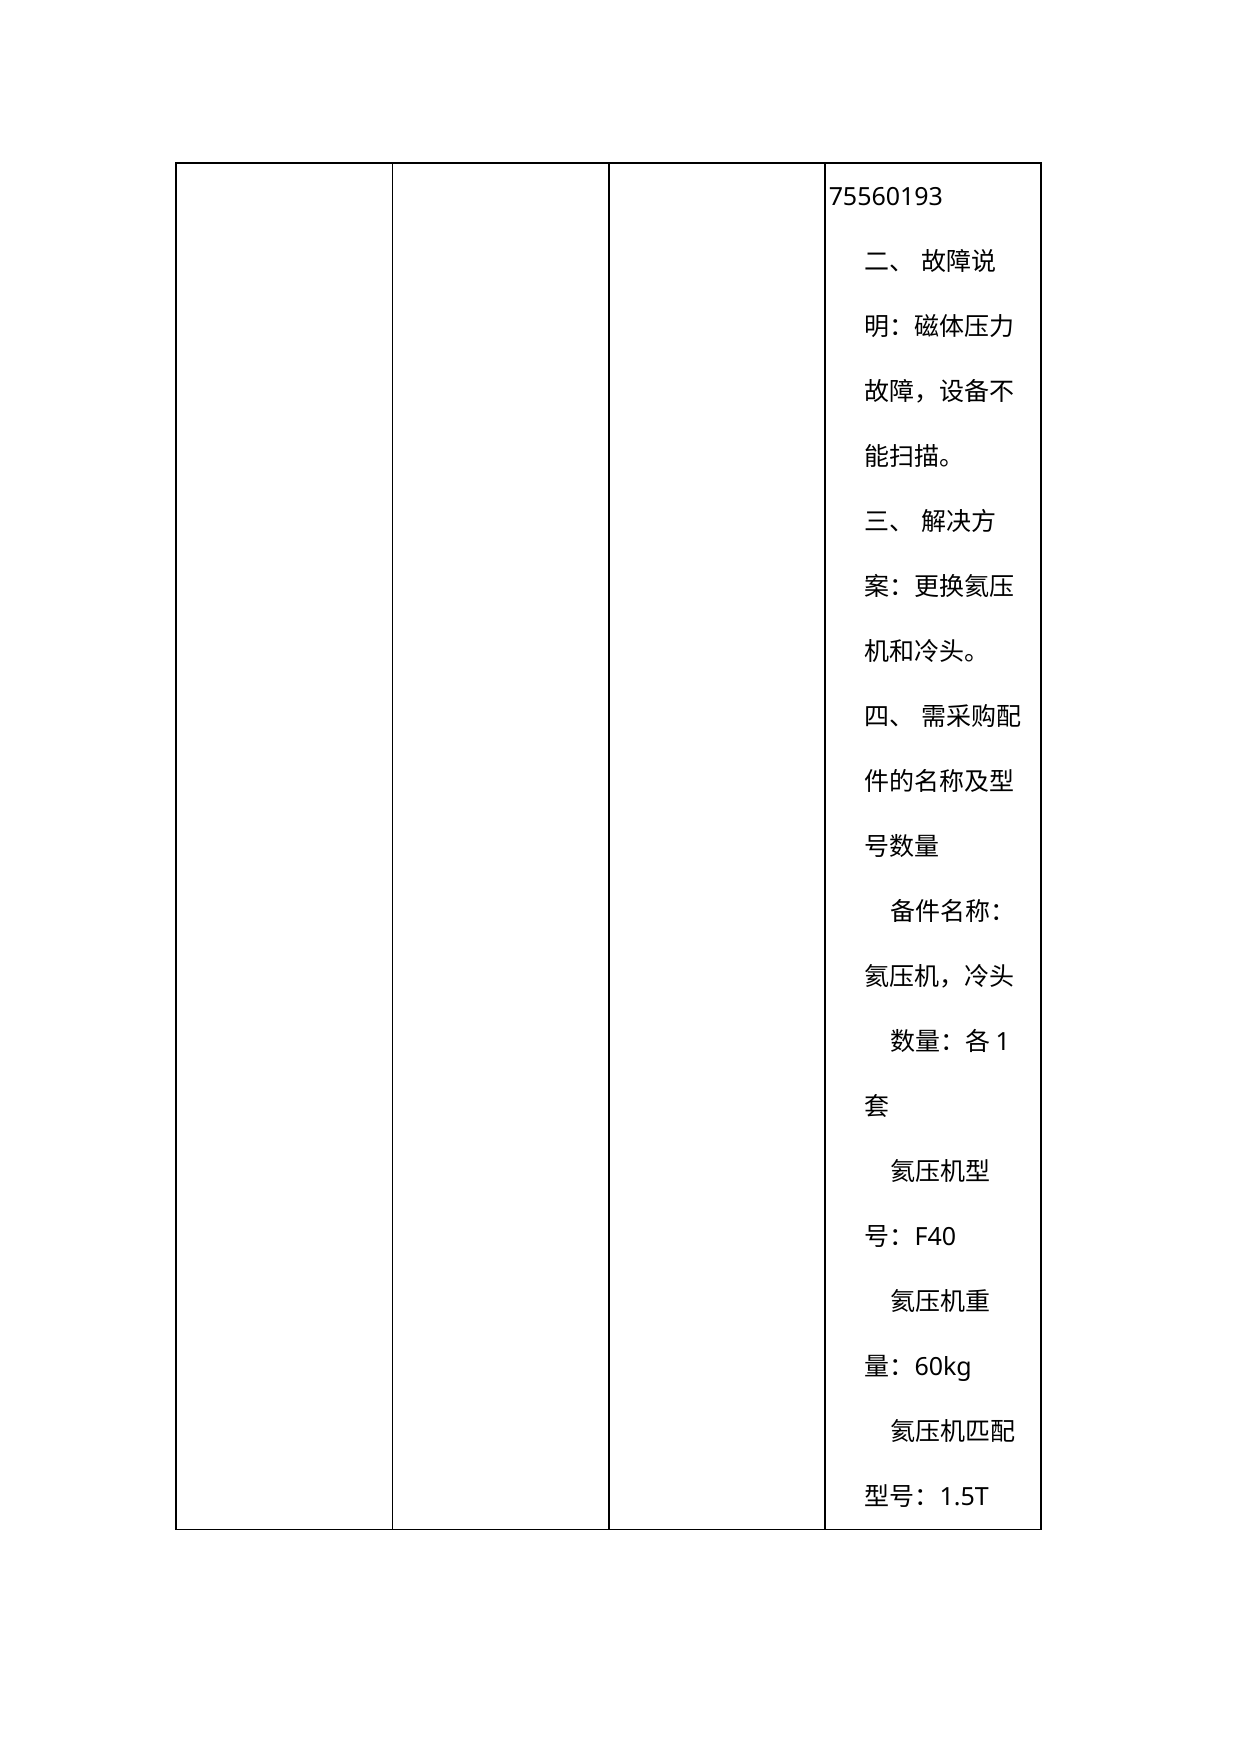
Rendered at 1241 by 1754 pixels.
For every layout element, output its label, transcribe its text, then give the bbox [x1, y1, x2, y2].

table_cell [826, 164, 1040, 1528]
table_cell [177, 164, 392, 1528]
table_cell 1 [393, 164, 608, 1528]
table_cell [610, 164, 824, 1528]
